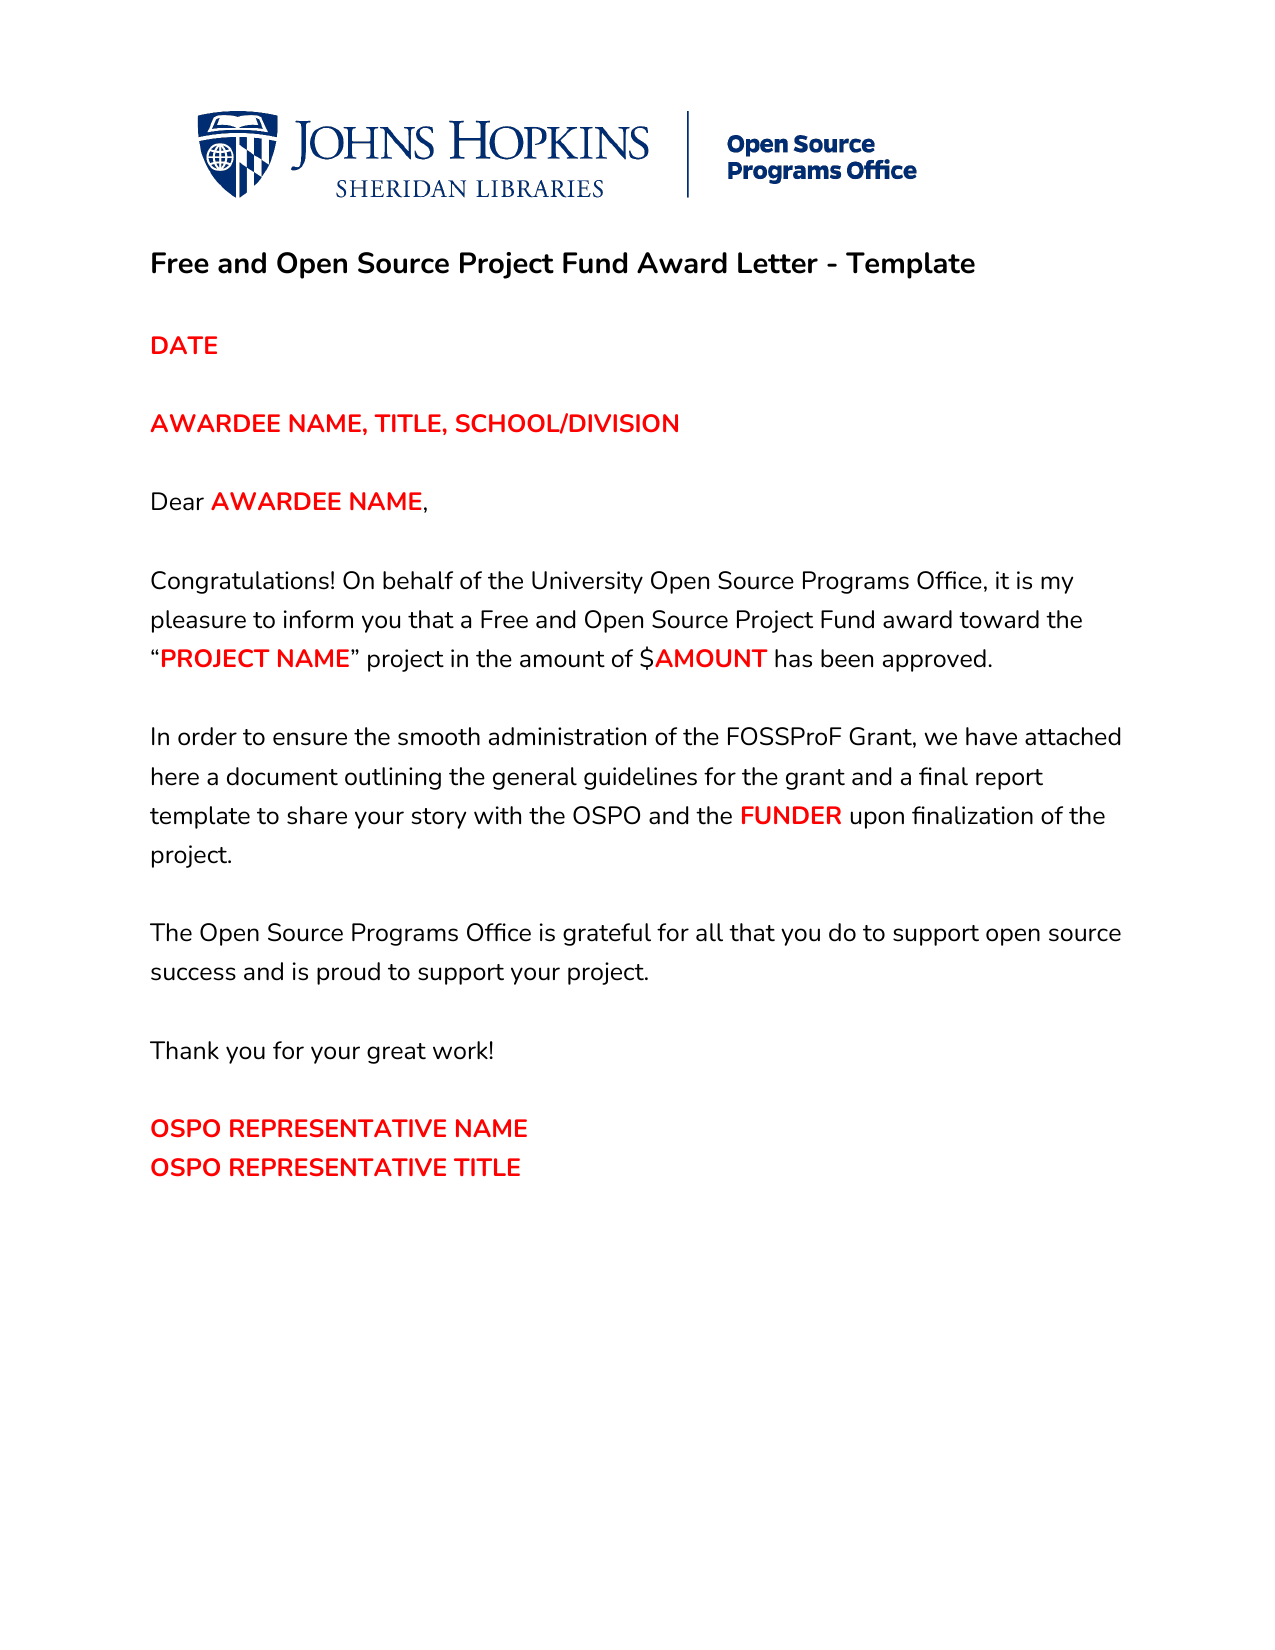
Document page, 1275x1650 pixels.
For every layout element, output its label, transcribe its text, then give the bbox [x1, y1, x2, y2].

text Free and Open Source Project Fund Award Letter - Template [150, 244, 1125, 284]
text Dear AWARDEE NAME, [150, 485, 1125, 519]
text DATE [150, 329, 1125, 363]
text OSPO REPRESENTATIVE TITLE [150, 1151, 1125, 1185]
text OSPO REPRESENTATIVE NAME [150, 1112, 1125, 1146]
text Thank you for your great work! [150, 1034, 1125, 1068]
text Congratulations! On behalf of the University Open Source Programs Office, it is my pleasure to inform you that a Free and Open Source Project Fund award toward the “PROJECT NAME” project in the amount of $AMOUNT has been approved. [150, 564, 1125, 676]
text The Open Source Programs Office is grateful for all that you do to support open source success and is proud to support your project. [150, 916, 1125, 989]
picture [150, 75, 1125, 240]
text In order to ensure the smooth administration of the FOSSProF Grant, we have attached here a document outlining the general guidelines for the grant and a final report template to share your story with the OSPO and the FUNDER upon finalization of the project. [150, 720, 1125, 872]
text AWARDEE NAME, TITLE, SCHOOL/DIVISION [150, 407, 1125, 441]
